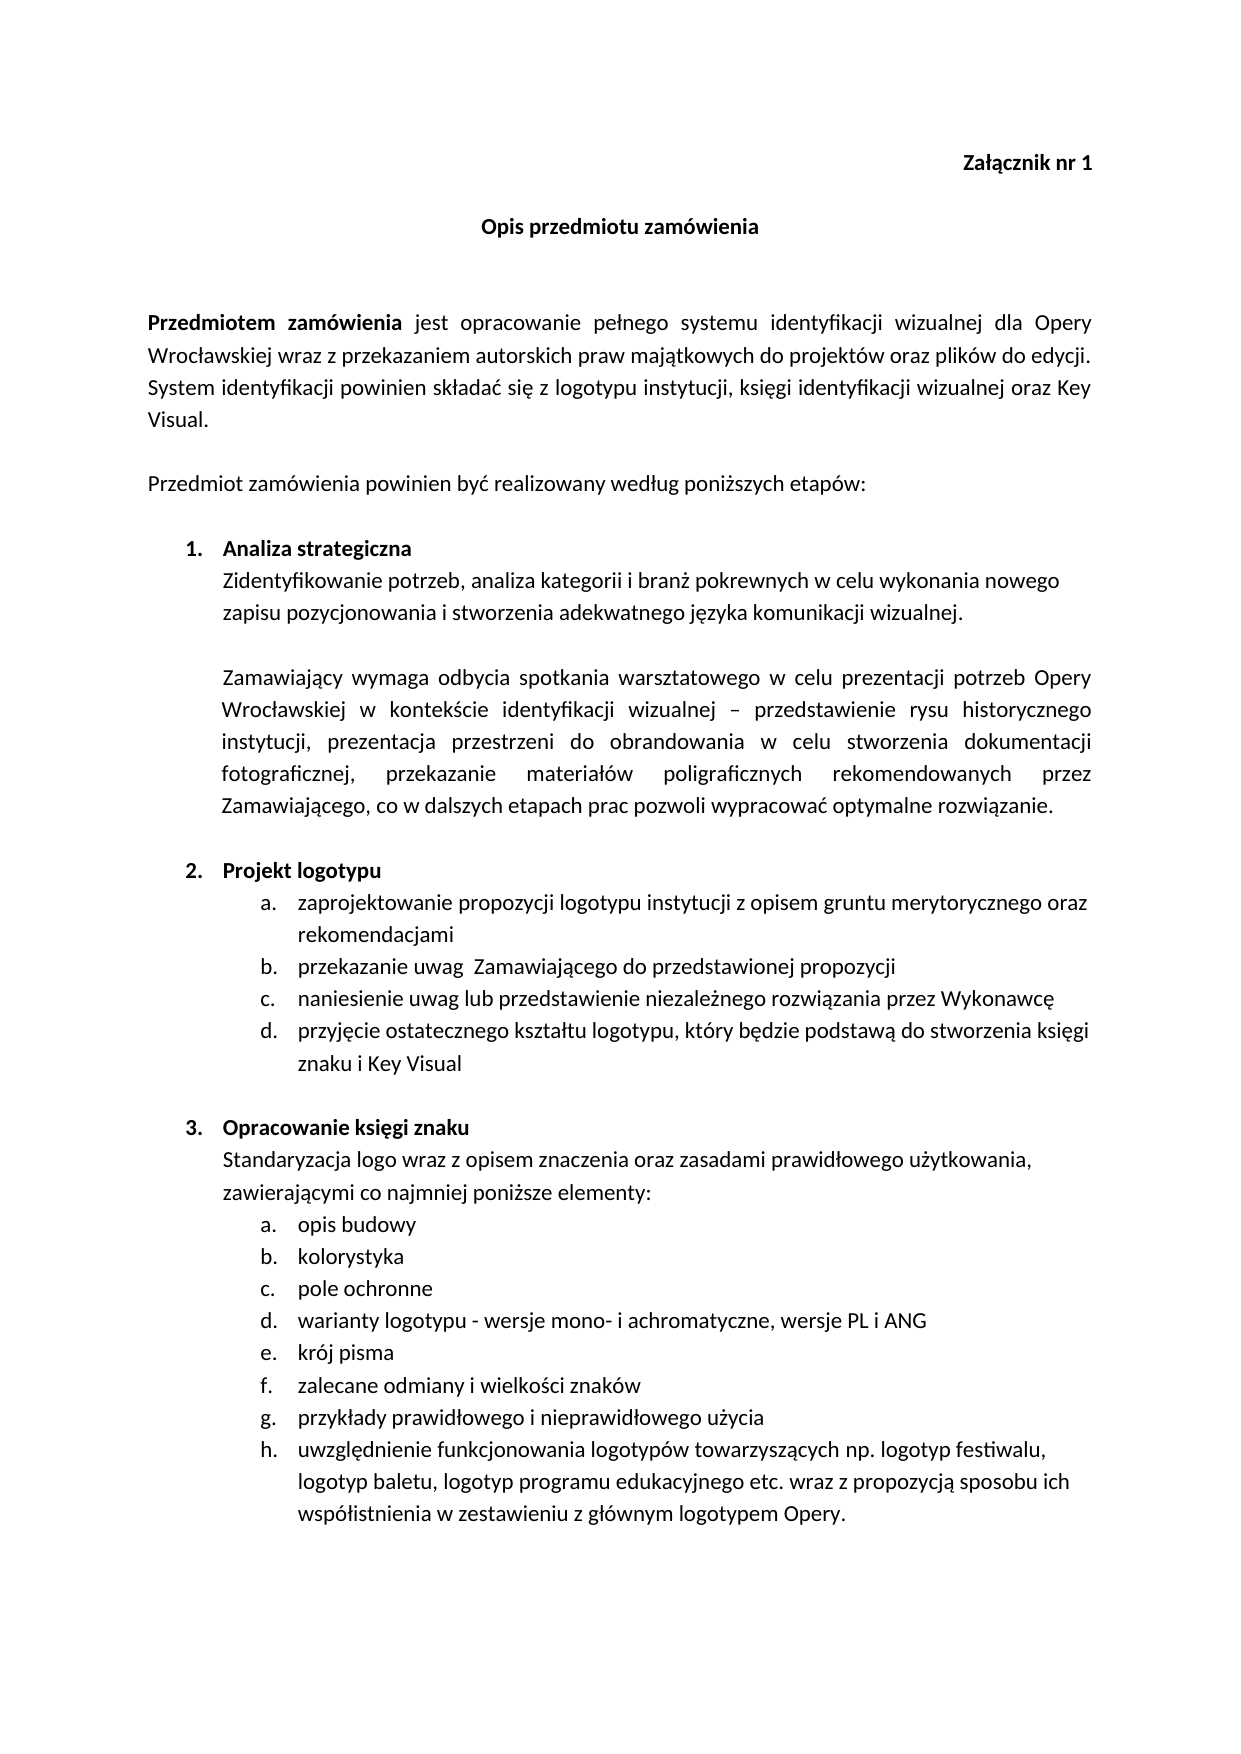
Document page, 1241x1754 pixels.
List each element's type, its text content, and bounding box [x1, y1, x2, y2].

list uwzględnienie funkcjonowania logotypów towarzyszących np. logotyp festiwalu, logotyp baletu, logotyp programu edukacyjnego etc. wraz z propozycją sposobu ich współistnienia w zestawieniu z głównym logotypem Opery. [260, 1435, 1093, 1527]
list Analiza strategiczna Zidentyfikowanie potrzeb, analiza kategorii i branż pokrewnych w celu wykonania nowego zapisu pozycjonowania i stworzenia adekwatnego języka komunikacji wizualnej. [185, 534, 1093, 626]
text Przedmiot zamówienia powinien być realizowany według poniższych etapów: [148, 469, 1093, 497]
list krój pisma [260, 1338, 1093, 1367]
list Projekt logotypu [185, 856, 1093, 884]
list przykłady prawidłowego i nieprawidłowego użycia [260, 1403, 1093, 1431]
list zaprojektowanie propozycji logotypu instytucji z opisem gruntu merytorycznego oraz rekomendacjami [260, 888, 1093, 948]
text Załącznik nr 1 [148, 148, 1093, 176]
list zalecane odmiany i wielkości znaków [260, 1371, 1093, 1399]
list kolorystyka [260, 1242, 1093, 1270]
list warianty logotypu - wersje mono- i achromatyczne, wersje PL i ANG [260, 1306, 1093, 1334]
list pole ochronne [260, 1274, 1093, 1302]
list przyjęcie ostatecznego kształtu logotypu, który będzie podstawą do stworzenia księgi znaku i Key Visual [260, 1017, 1093, 1077]
list przekazanie uwag Zamawiającego do przedstawionej propozycji [260, 952, 1093, 980]
list Opracowanie księgi znaku Standaryzacja logo wraz z opisem znaczenia oraz zasadami prawidłowego użytkowania, zawierającymi co najmniej poniższe elementy: [185, 1113, 1093, 1206]
list Przedmiotem zamówienia jest opracowanie pełnego systemu identyfikacji wizualnej dla Opery Wrocławskiej wraz z przekazaniem autorskich praw majątkowych do projektów oraz plików do edycji. System identyfikacji powinien składać się z logotypu instytucji, księgi identyfikacji wizualnej oraz Key Visual. [148, 308, 1093, 433]
text Opis przedmiotu zamówienia [148, 212, 1093, 240]
text Zamawiający wymaga odbycia spotkania warsztatowego w celu prezentacji potrzeb Opery Wrocławskiej w kontekście identyfikacji wizualnej – przedstawienie rysu historycznego instytucji, prezentacja przestrzeni do obrandowania w celu stworzenia dokumentacji fotograficznej, przekazanie materiałów poligraficznych rekomendowanych przez Zamawiającego, co w dalszych etapach prac pozwoli wypracować optymalne rozwiązanie. [221, 663, 1093, 819]
list naniesienie uwag lub przedstawienie niezależnego rozwiązania przez Wykonawcę [260, 984, 1093, 1012]
list opis budowy [260, 1210, 1093, 1238]
